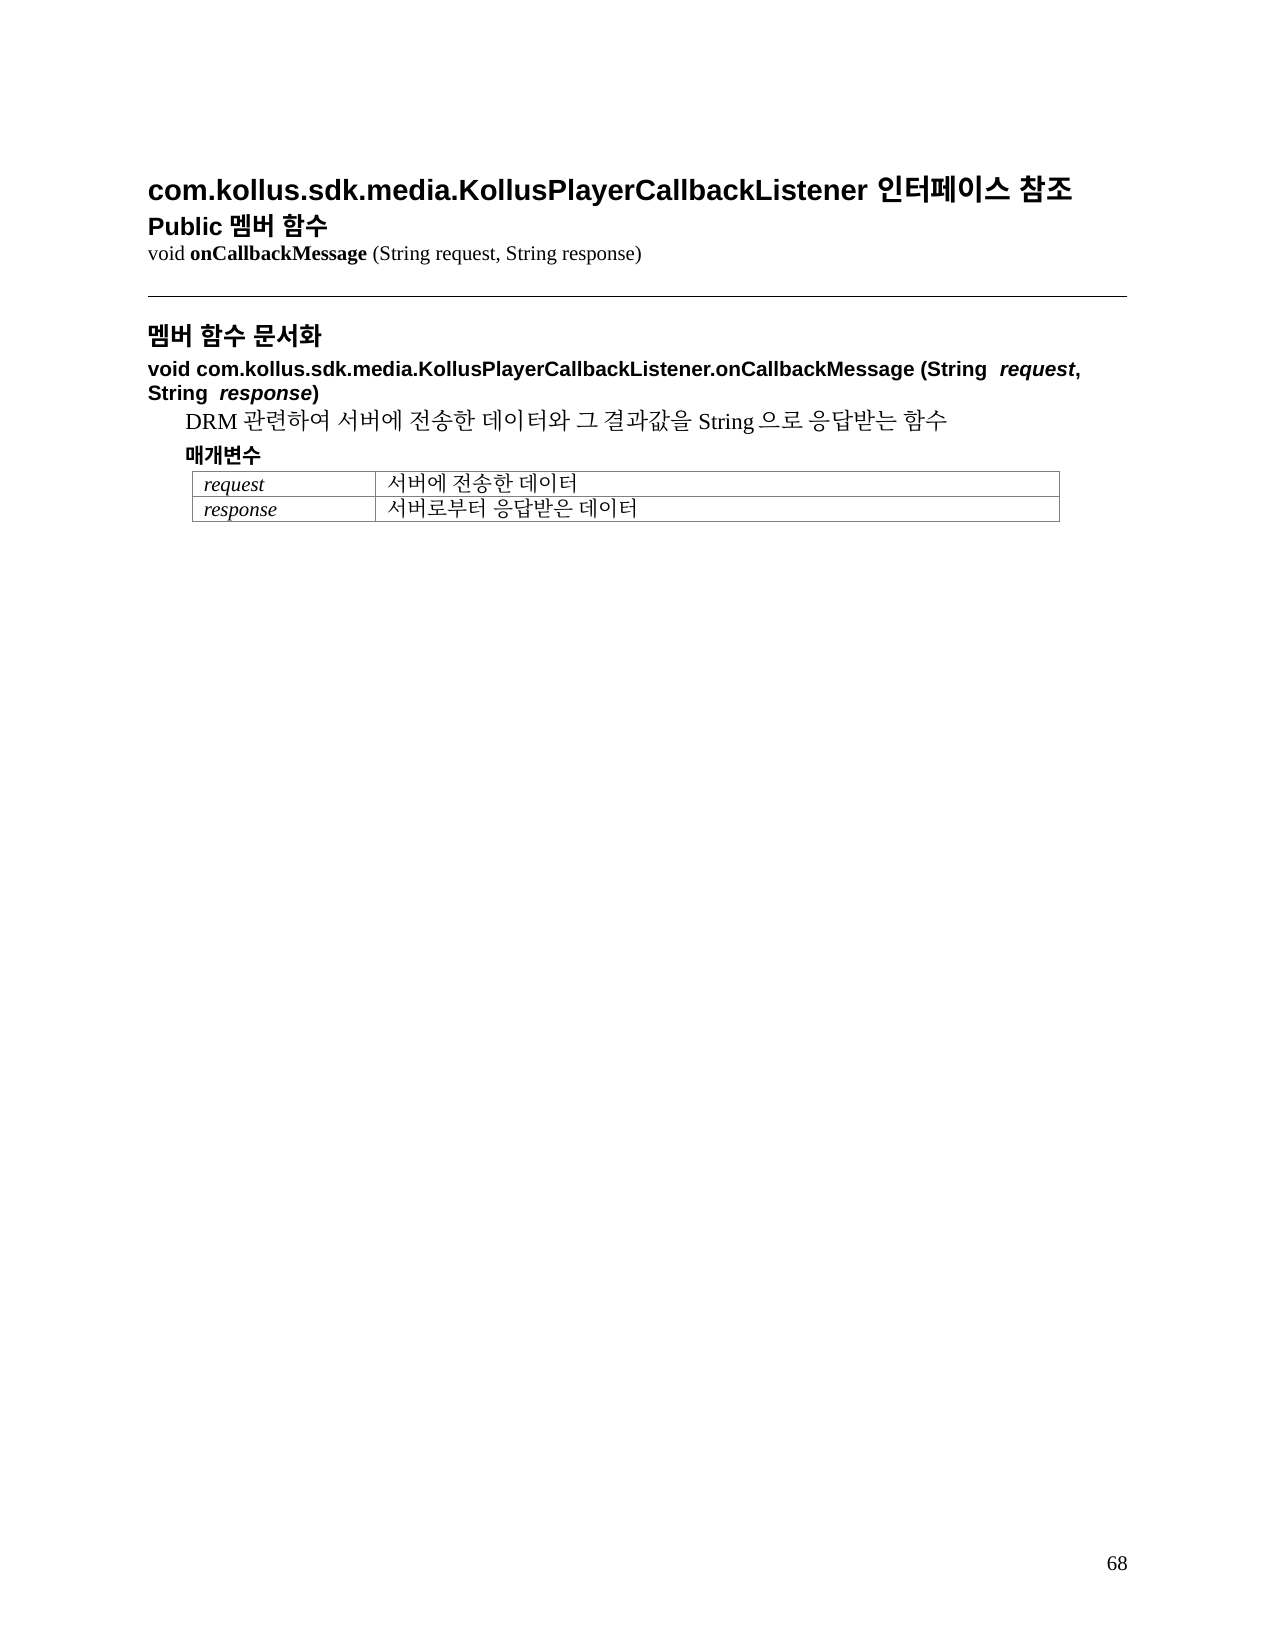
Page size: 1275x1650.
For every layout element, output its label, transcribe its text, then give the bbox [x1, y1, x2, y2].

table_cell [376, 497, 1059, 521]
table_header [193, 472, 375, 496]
list void onCallbackMessage (String request, String response) [148, 241, 1127, 265]
text DRM 관련하여 서버에 전송한 데이터와 그 결과값을 String으로 응답받는 함수 [185, 408, 1127, 434]
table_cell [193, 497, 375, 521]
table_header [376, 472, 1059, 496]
subtitle com.kollus.sdk.media.KollusPlayerCallbackListener 인터페이스 참조 [148, 173, 1127, 206]
text com.kollus.sdk.media.KollusPlayerCallbackListenerPublic 멤버 함수 [148, 212, 1127, 241]
subtitle 매개변수 [185, 444, 1127, 468]
text void com.kollus.sdk.media.KollusPlayerCallbackListener.onCallbackMessage (String request, String response) [148, 357, 1127, 405]
subtitle 멤버 함수 문서화 [148, 322, 1127, 350]
